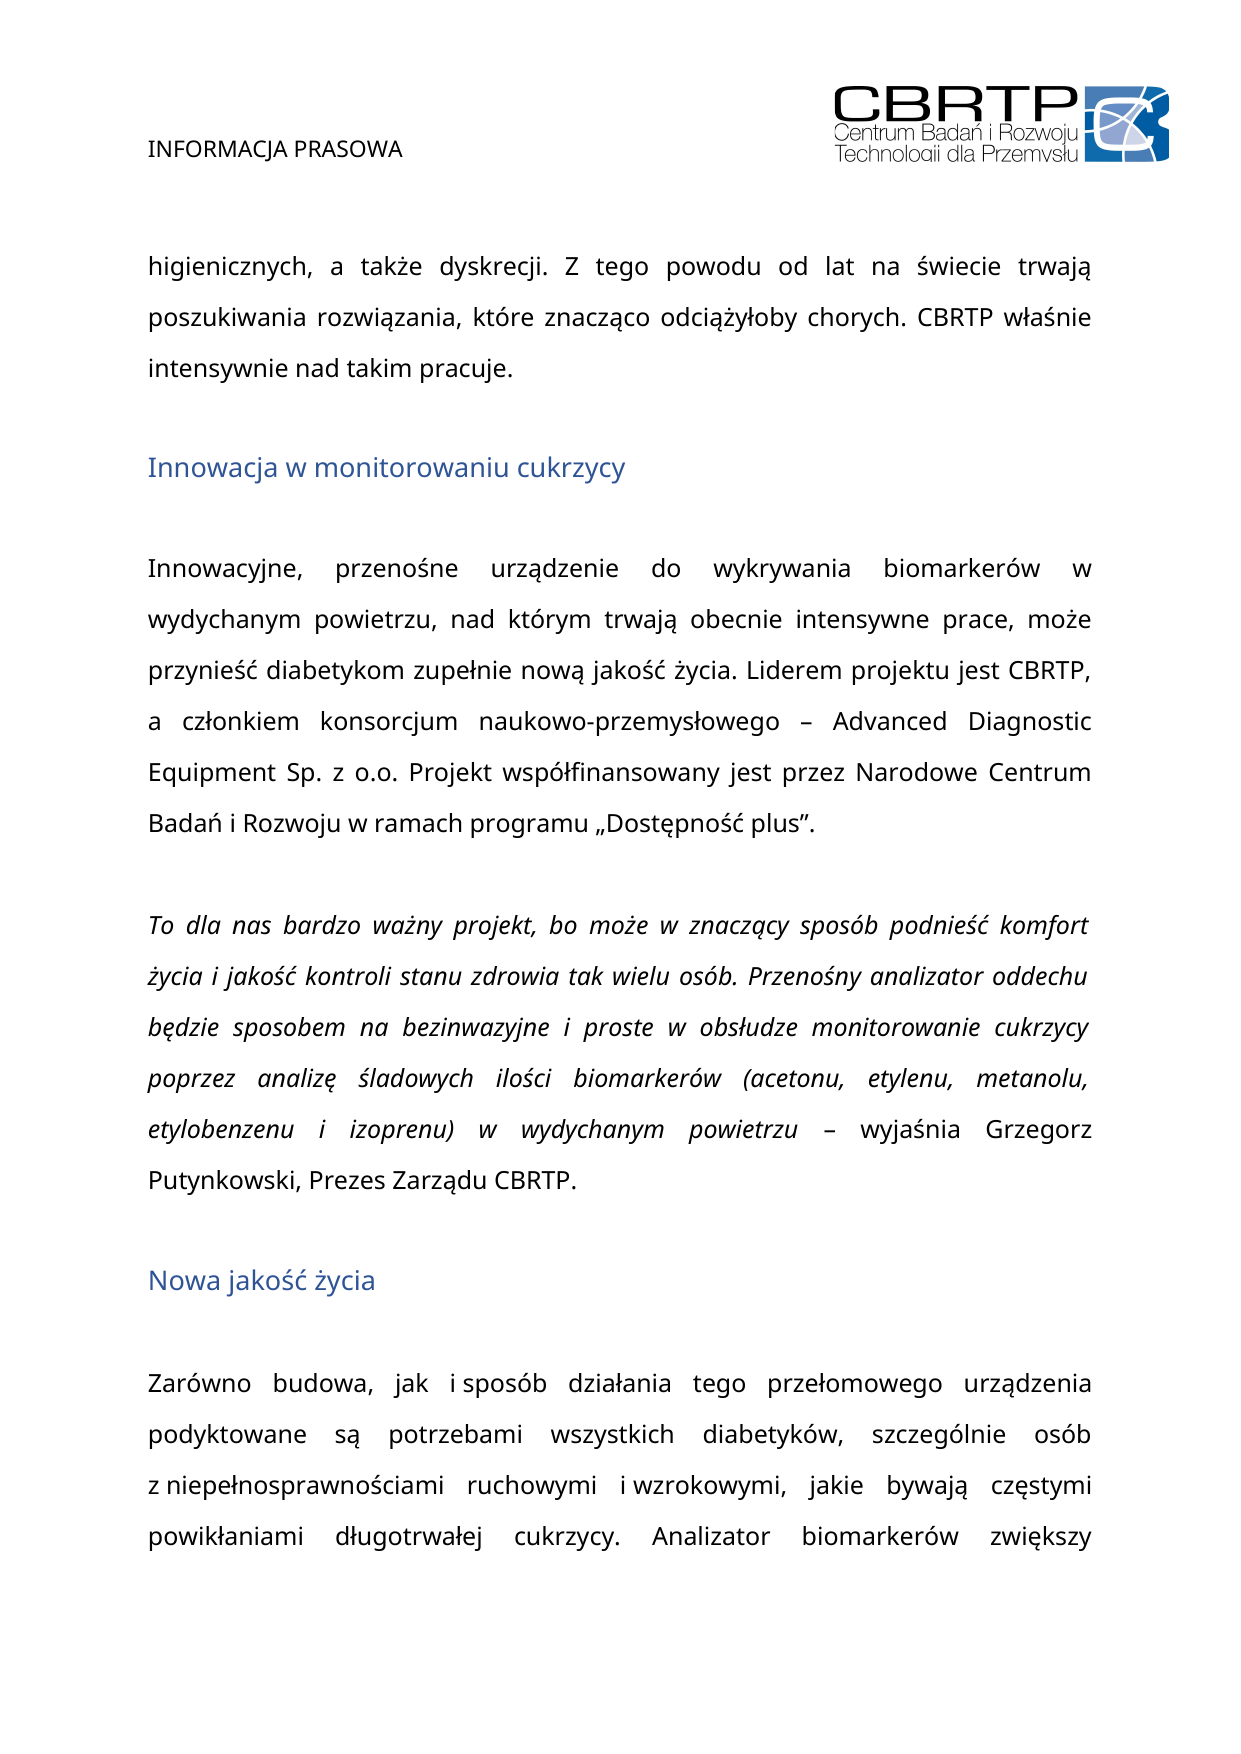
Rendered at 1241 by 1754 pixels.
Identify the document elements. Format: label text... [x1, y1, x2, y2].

subtitle Nowa jakość życia [148, 1261, 1093, 1298]
text Innowacyjne, przenośne urządzenie do wykrywania biomarkerów w wydychanym powietrzu, nad którym trwają obecnie intensywne prace, może przynieść diabetykom zupełnie nową jakość życia. Liderem projektu jest CBRTP, a członkiem konsorcjum naukowo-przemysłowego – Advanced Diagnostic Equipment Sp. z o.o. Projekt współfinansowany jest przez Narodowe Centrum Badań i Rozwoju w ramach programu „Dostępność plus”. [148, 551, 1093, 840]
text To dla nas bardzo ważny projekt, bo może w znaczący sposób podnieść komfort życia i jakość kontroli stanu zdrowia tak wielu osób. Przenośny analizator oddechu będzie sposobem na bezinwazyjne i proste w obsłudze monitorowanie cukrzycy poprzez analizę śladowych ilości biomarkerów (acetonu, etylenu, metanolu, etylobenzenu i izoprenu) w wydychanym powietrzu – wyjaśnia Grzegorz Putynkowski, Prezes Zarządu CBRTP. [148, 908, 1093, 1197]
picture [834, 86, 1169, 162]
subtitle Innowacja w monitorowaniu cukrzycy [148, 448, 1093, 485]
